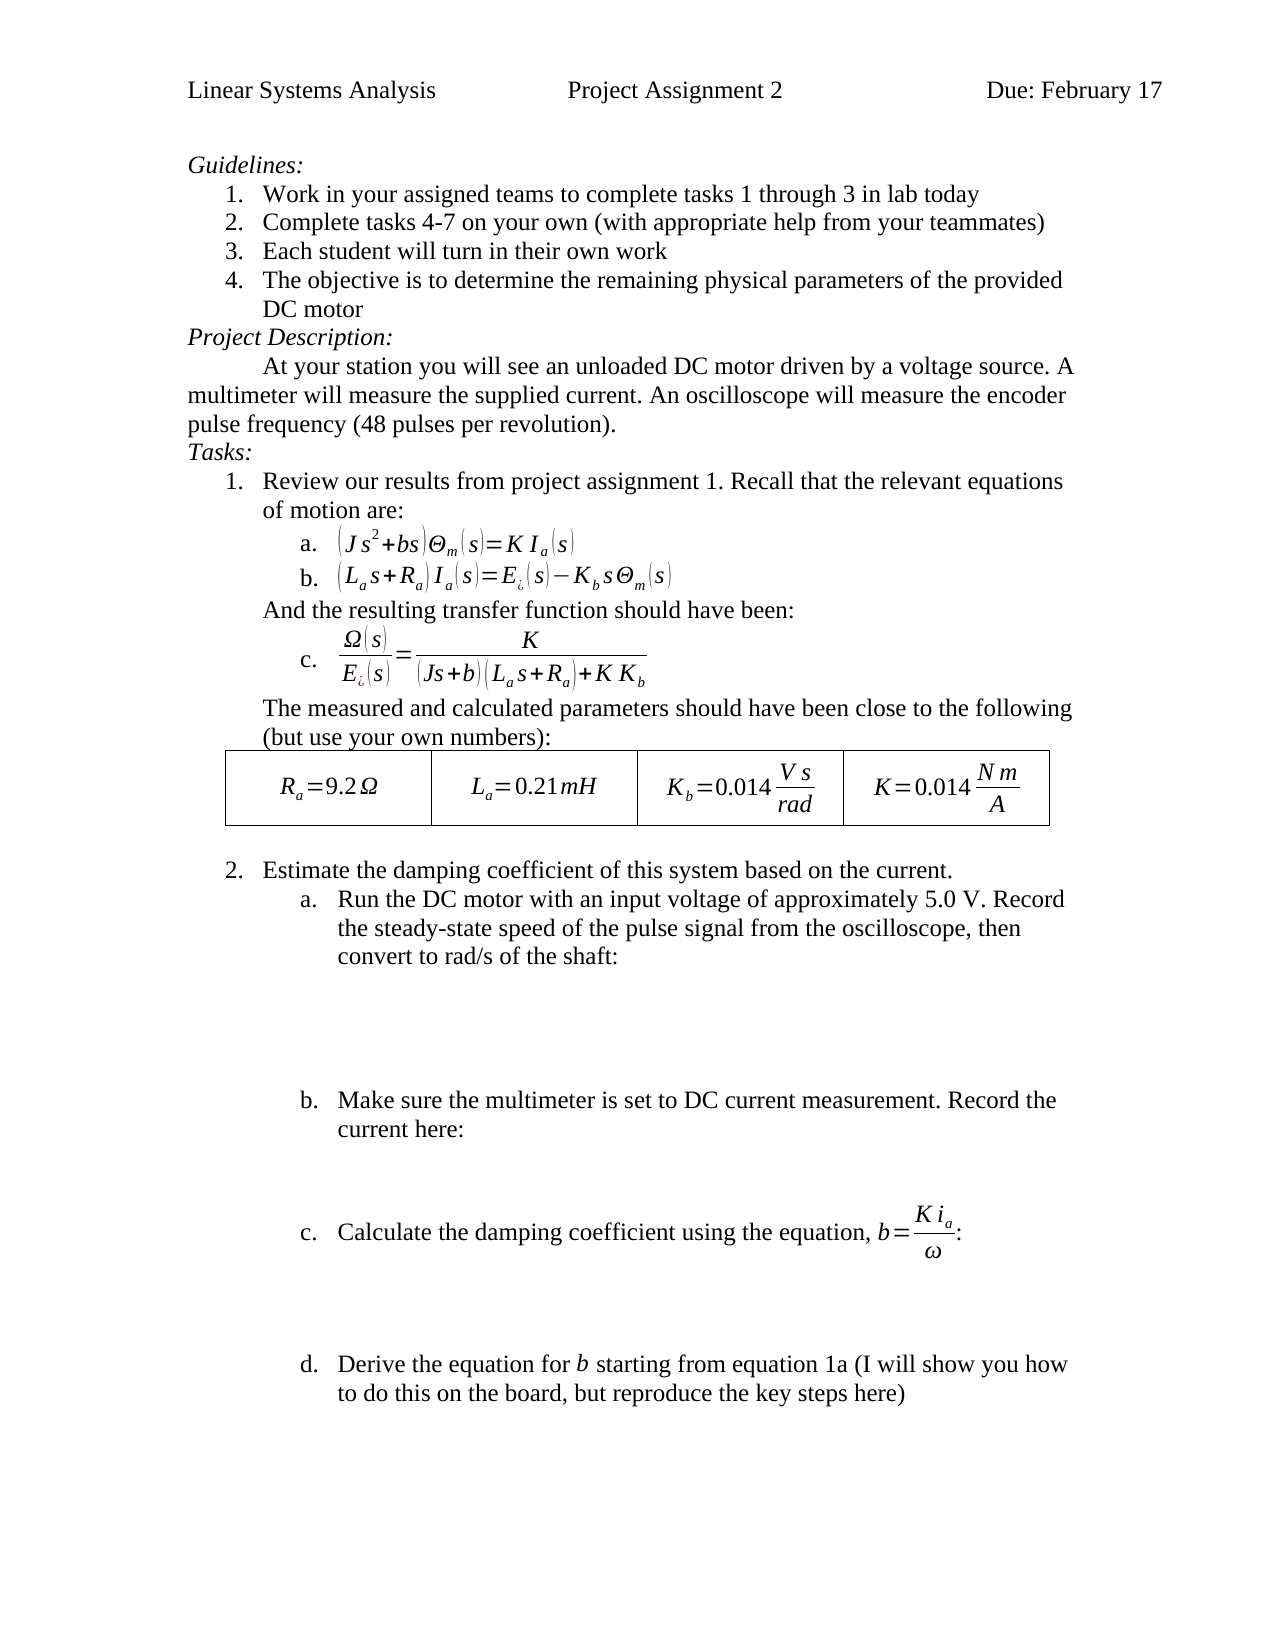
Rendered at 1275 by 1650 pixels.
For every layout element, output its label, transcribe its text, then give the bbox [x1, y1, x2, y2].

list Estimate the damping coefficient of this system based on the current. [225, 855, 1087, 884]
list Derive the equation for starting from equation 1a (I will show you how to do this on the board, but reproduce the key steps here) [300, 1349, 1087, 1407]
text Guidelines: [187, 150, 1087, 179]
table_header [844, 751, 1049, 825]
list Work in your assigned teams to complete tasks 1 through 3 in lab today [225, 179, 1087, 207]
list The objective is to determine the remaining physical parameters of the provided DC motor [225, 265, 1087, 322]
list Run the DC motor with an input voltage of approximately 5.0 V. Record the steady-state speed of the pulse signal from the oscilloscope, then convert to rad/s of the shaft: [300, 884, 1087, 970]
table_header [432, 751, 637, 825]
table_header [638, 751, 843, 825]
text At your station you will see an unloaded DC motor driven by a voltage source. A multimeter will measure the supplied current. An oscilloscope will measure the encoder pulse frequency (48 pulses per revolution). [187, 351, 1087, 437]
list Make sure the multimeter is set to DC current measurement. Record the current here: [300, 1085, 1087, 1143]
list Calculate the damping coefficient using the equation, : [300, 1200, 1087, 1263]
list The measured and calculated parameters should have been close to the following (but use your own numbers): [262, 693, 1087, 750]
text And the resulting transfer function should have been: [262, 595, 1087, 624]
list Review our results from project assignment 1. Recall that the relevant equations of motion are: [225, 466, 1087, 524]
text Tasks: [187, 437, 1087, 466]
table_header [226, 751, 431, 825]
list Each student will turn in their own work [225, 236, 1087, 265]
list Complete tasks 4-7 on your own (with appropriate help from your teammates) [225, 207, 1087, 236]
text Project Description: [187, 322, 1087, 351]
